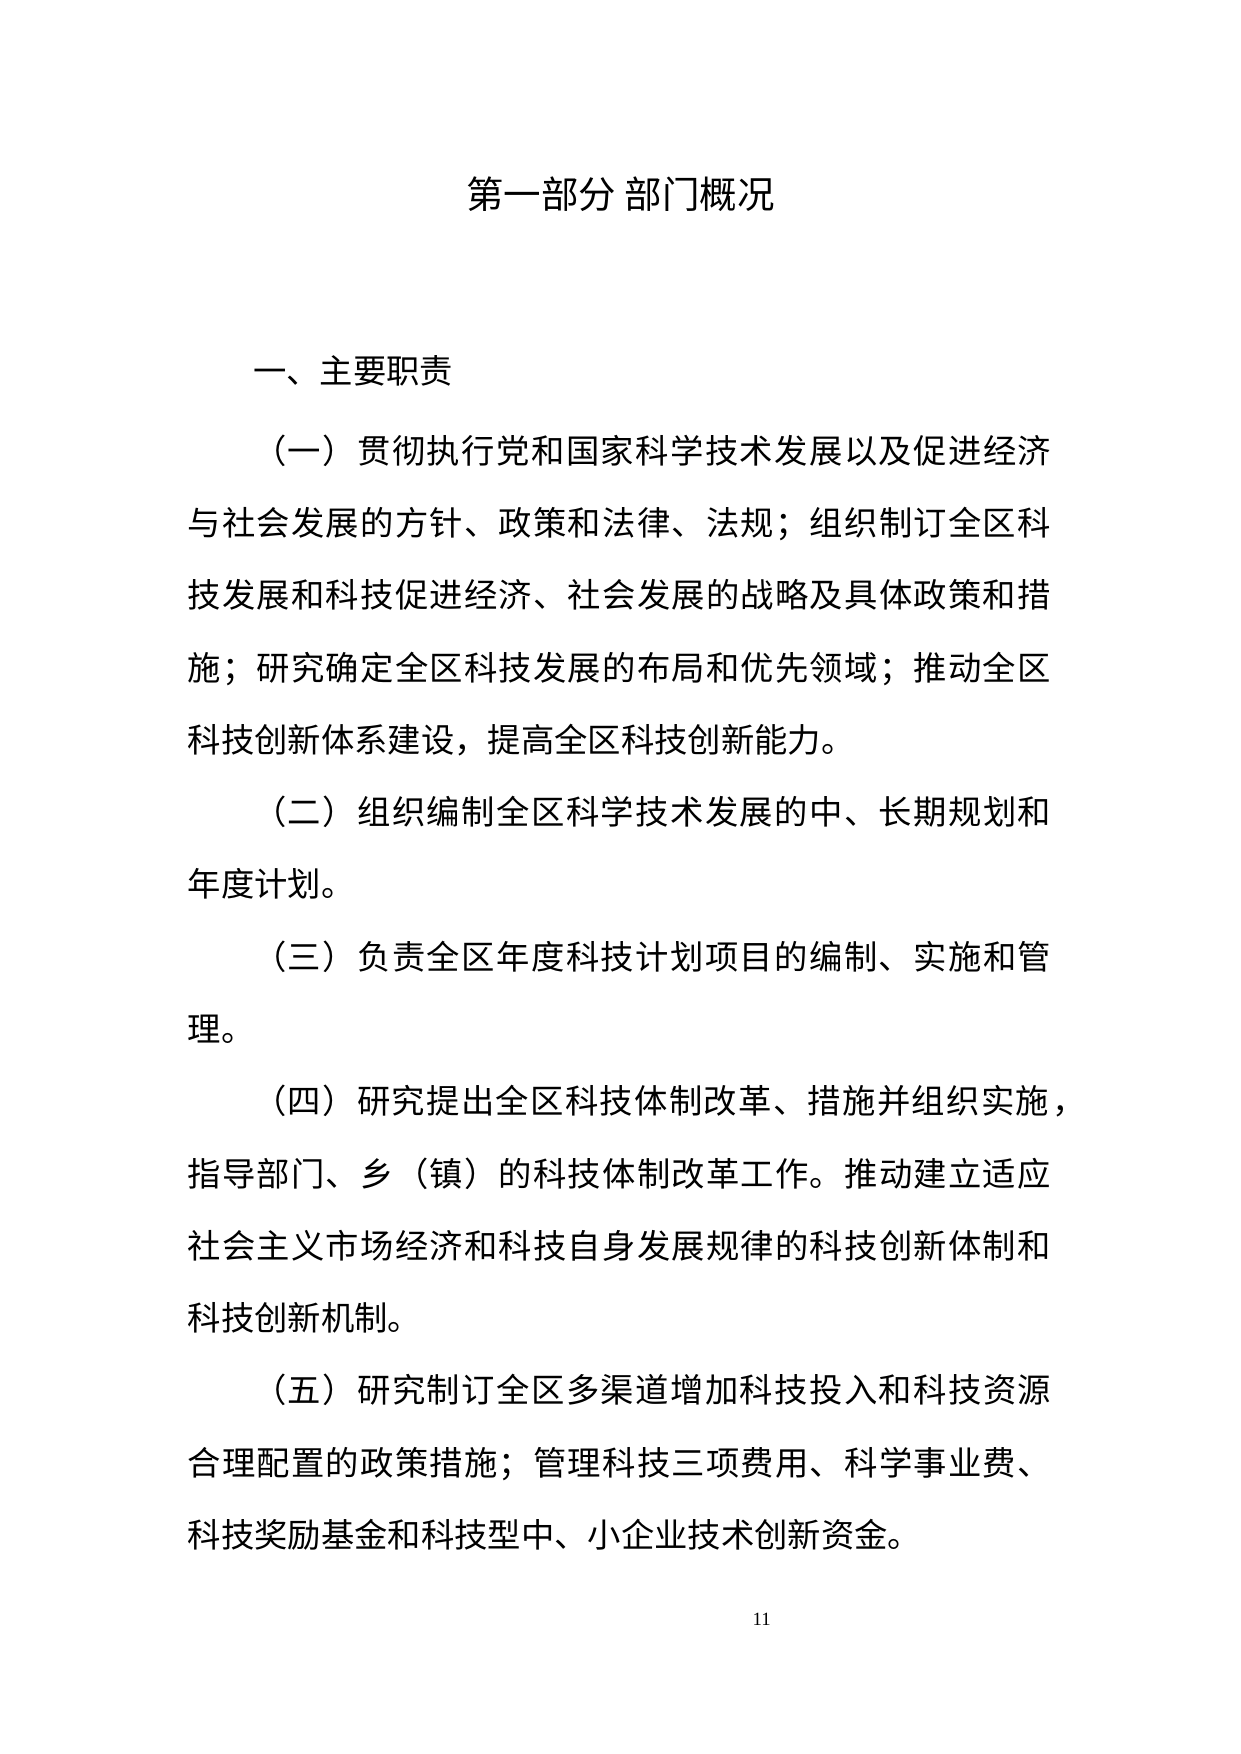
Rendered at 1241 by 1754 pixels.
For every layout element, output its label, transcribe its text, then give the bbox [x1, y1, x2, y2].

text 第一部分 部门概况 [187, 162, 1053, 220]
text （二）组织编制全区科学技术发展的中、长期规划和年度计划。 [187, 786, 1053, 906]
text （四）研究提出全区科技体制改革、措施并组织实施，指导部门、乡（镇）的科技体制改革工作。推动建立适应社会主义市场经济和科技自身发展规律的科技创新体制和科技创新机制。 [187, 1075, 1053, 1340]
text 一、主要职责 [187, 337, 1053, 395]
text （一）贯彻执行党和国家科学技术发展以及促进经济与社会发展的方针、政策和法律、法规；组织制订全区科技发展和科技促进经济、社会发展的战略及具体政策和措施；研究确定全区科技发展的布局和优先领域；推动全区科技创新体系建设，提高全区科技创新能力。 [187, 424, 1053, 762]
text （五）研究制订全区多渠道增加科技投入和科技资源合理配置的政策措施；管理科技三项费用、科学事业费、科技奖励基金和科技型中、小企业技术创新资金。 [187, 1364, 1053, 1557]
text （三）负责全区年度科技计划项目的编制、实施和管理。 [187, 931, 1053, 1051]
